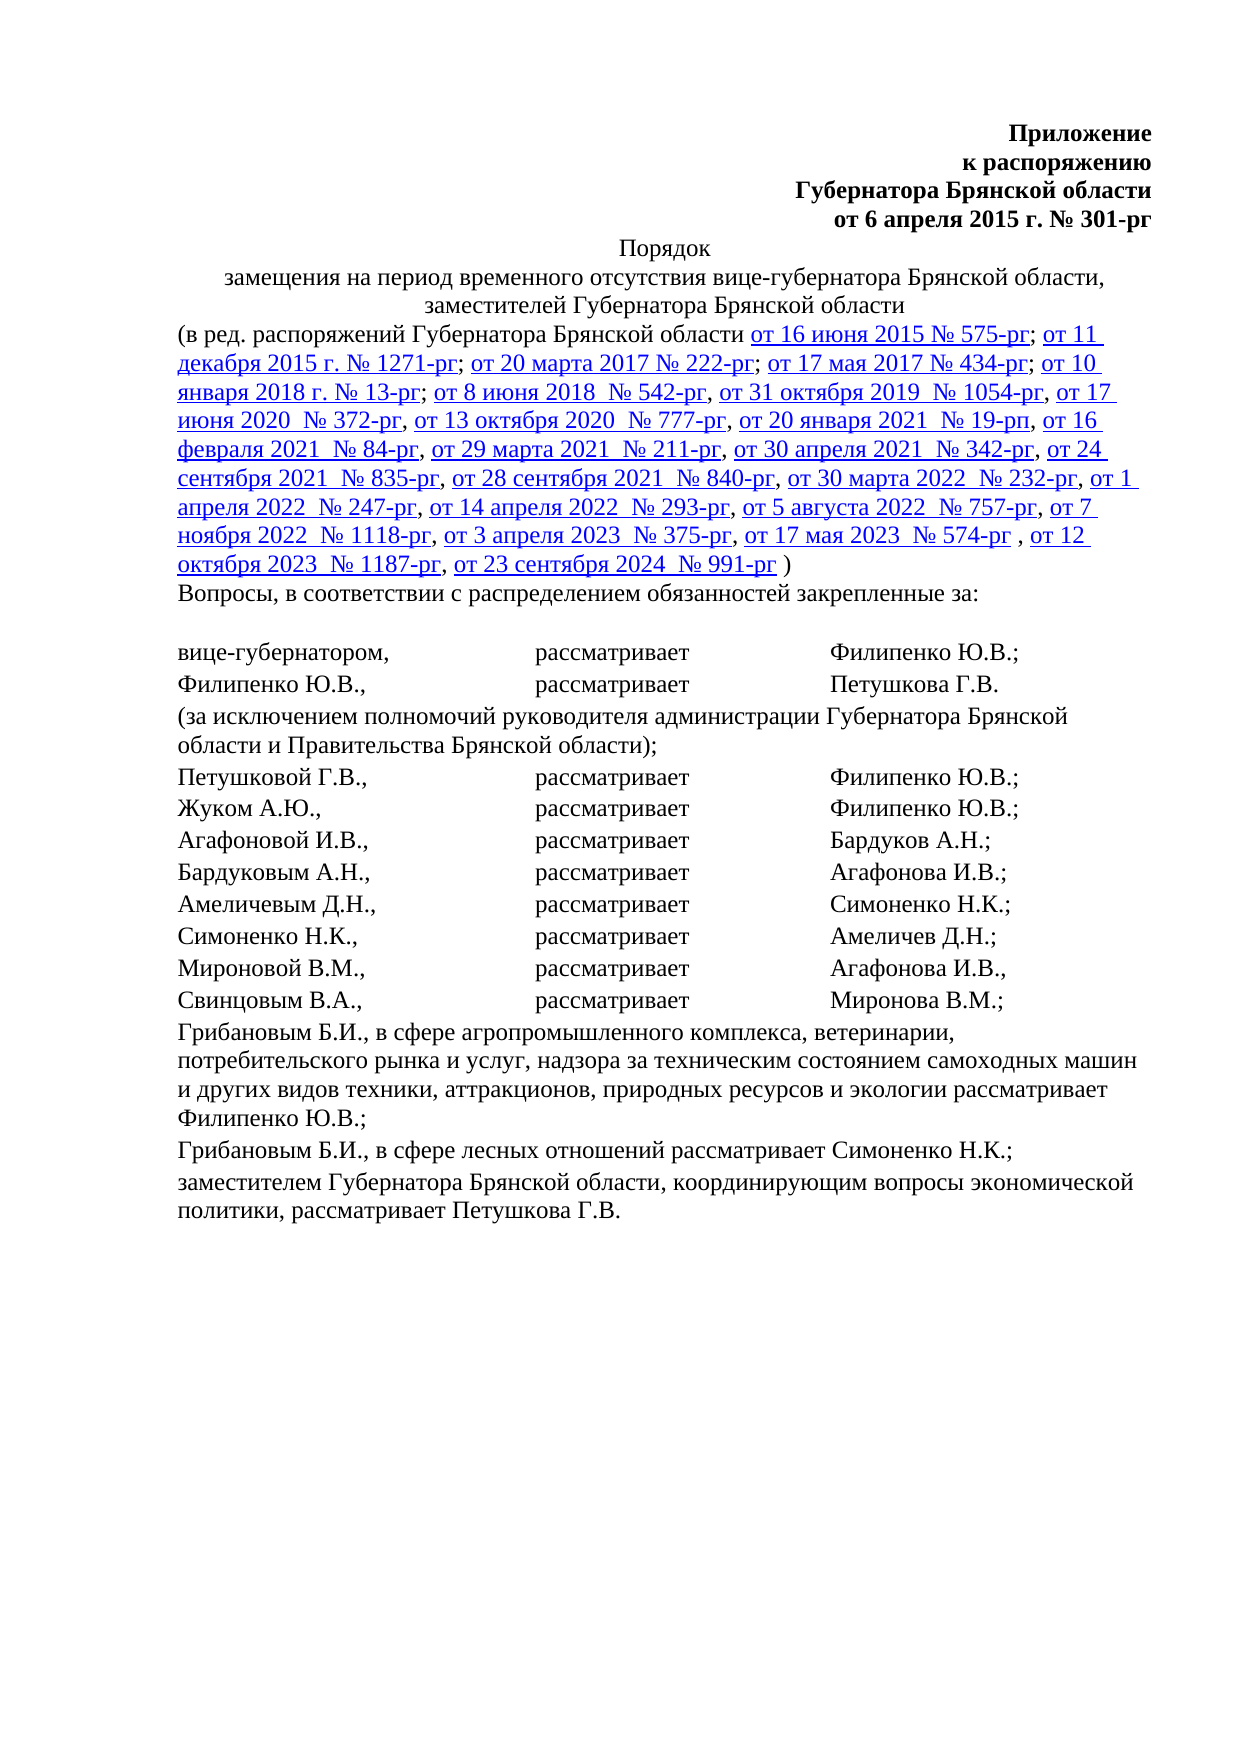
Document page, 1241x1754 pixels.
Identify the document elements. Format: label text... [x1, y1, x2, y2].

table_cell рассматривает [534, 792, 828, 824]
table_cell Филипенко Ю.В.; [828, 792, 1150, 824]
table_cell Свинцовым В.А., [176, 983, 533, 1015]
table_cell рассматривает [534, 760, 828, 792]
table_cell заместителем Губернатора Брянской области, координирующим вопросы экономической политики, рассматривает Петушкова Г.В. [176, 1165, 1150, 1226]
table_cell Амеличевым Д.Н., [176, 888, 533, 919]
table_cell Мироновой В.М., [176, 951, 533, 983]
text от 6 апреля 2015 г. № 301-рг [177, 204, 1152, 233]
table_cell Бардуковым А.Н., [176, 856, 533, 887]
text Губернатора Брянской области [177, 176, 1152, 204]
table_cell Грибановым Б.И., в сфере лесных отношений рассматривает Симоненко Н.К.; [176, 1133, 1150, 1165]
text замещения на период временного отсутствия вице-губернатора Брянской области, заместителей Губернатора Брянской области [177, 262, 1152, 319]
text (в ред. распоряжений Губернатора Брянской области от 16 июня 2015 № 575-рг; от 11 декабря 2015 г. № 1271-рг; от 20 марта 2017 № 222-рг; от 17 мая 2017 № 434-рг; от 10 января 2018 г. № 13-рг; от 8 июня 2018 № 542-рг, от 31 октября 2019 № 1054-рг, от 17 июня 2020 № 372-рг, от 13 октября 2020 № 777-рг, от 20 января 2021 № 19-рп, от 16 февраля 2021 № 84-рг, от 29 марта 2021 № 211-рг, от 30 апреля 2021 № 342-рг, от 24 сентября 2021 № 835-рг, от 28 сентября 2021 № 840-рг, от 30 марта 2022 № 232-рг, от 1 апреля 2022 № 247-рг, от 14 апреля 2022 № 293-рг, от 5 августа 2022 № 757-рг, от 7 ноября 2022 № 1118-рг, от 3 апреля 2023 № 375-рг, от 17 мая 2023 № 574-рг , от 12 октября 2023 № 1187-рг, от 23 сентября 2024 № 991-рг ) [177, 319, 1152, 578]
table_cell Симоненко Н.К., [176, 919, 533, 951]
table_cell Миронова В.М.; [828, 983, 1150, 1015]
table_cell Жуком А.Ю., [176, 792, 533, 824]
text Приложение [177, 118, 1152, 147]
table_cell Петушкова Г.В. [828, 668, 1150, 699]
table_cell Симоненко Н.К.; [828, 888, 1150, 919]
table_cell рассматривает [534, 824, 828, 856]
table_cell Агафоновой И.В., [176, 824, 533, 856]
text Вопросы, в соответствии с распределением обязанностей закрепленные за: [177, 578, 1152, 607]
table_cell (за исключением полномочий руководителя администрации Губернатора Брянской области и Правительства Брянской области); [176, 699, 1150, 760]
table_cell рассматривает [534, 856, 828, 887]
table_header Филипенко Ю.В.; [828, 636, 1150, 667]
table_cell рассматривает [534, 951, 828, 983]
table_cell Агафонова И.В., [828, 951, 1150, 983]
text Порядок [177, 233, 1152, 262]
text к распоряжению [177, 147, 1152, 176]
table_cell рассматривает [534, 888, 828, 919]
table_cell Агафонова И.В.; [828, 856, 1150, 887]
table_cell Филипенко Ю.В., [176, 668, 533, 699]
table_cell рассматривает [534, 983, 828, 1015]
table_header вице-губернатором, [176, 636, 533, 667]
table_cell Грибановым Б.И., в сфере агропромышленного комплекса, ветеринарии, потребительского рынка и услуг, надзора за техническим состоянием самоходных машин и других видов техники, аттракционов, природных ресурсов и экологии рассматривает Филипенко Ю.В.; [176, 1015, 1150, 1133]
table_cell Филипенко Ю.В.; [828, 760, 1150, 792]
table_cell рассматривает [534, 919, 828, 951]
table_cell Петушковой Г.В., [176, 760, 533, 792]
table_cell Амеличев Д.Н.; [828, 919, 1150, 951]
table_header рассматривает [534, 636, 828, 667]
table_cell Бардуков А.Н.; [828, 824, 1150, 856]
table_cell рассматривает [534, 668, 828, 699]
